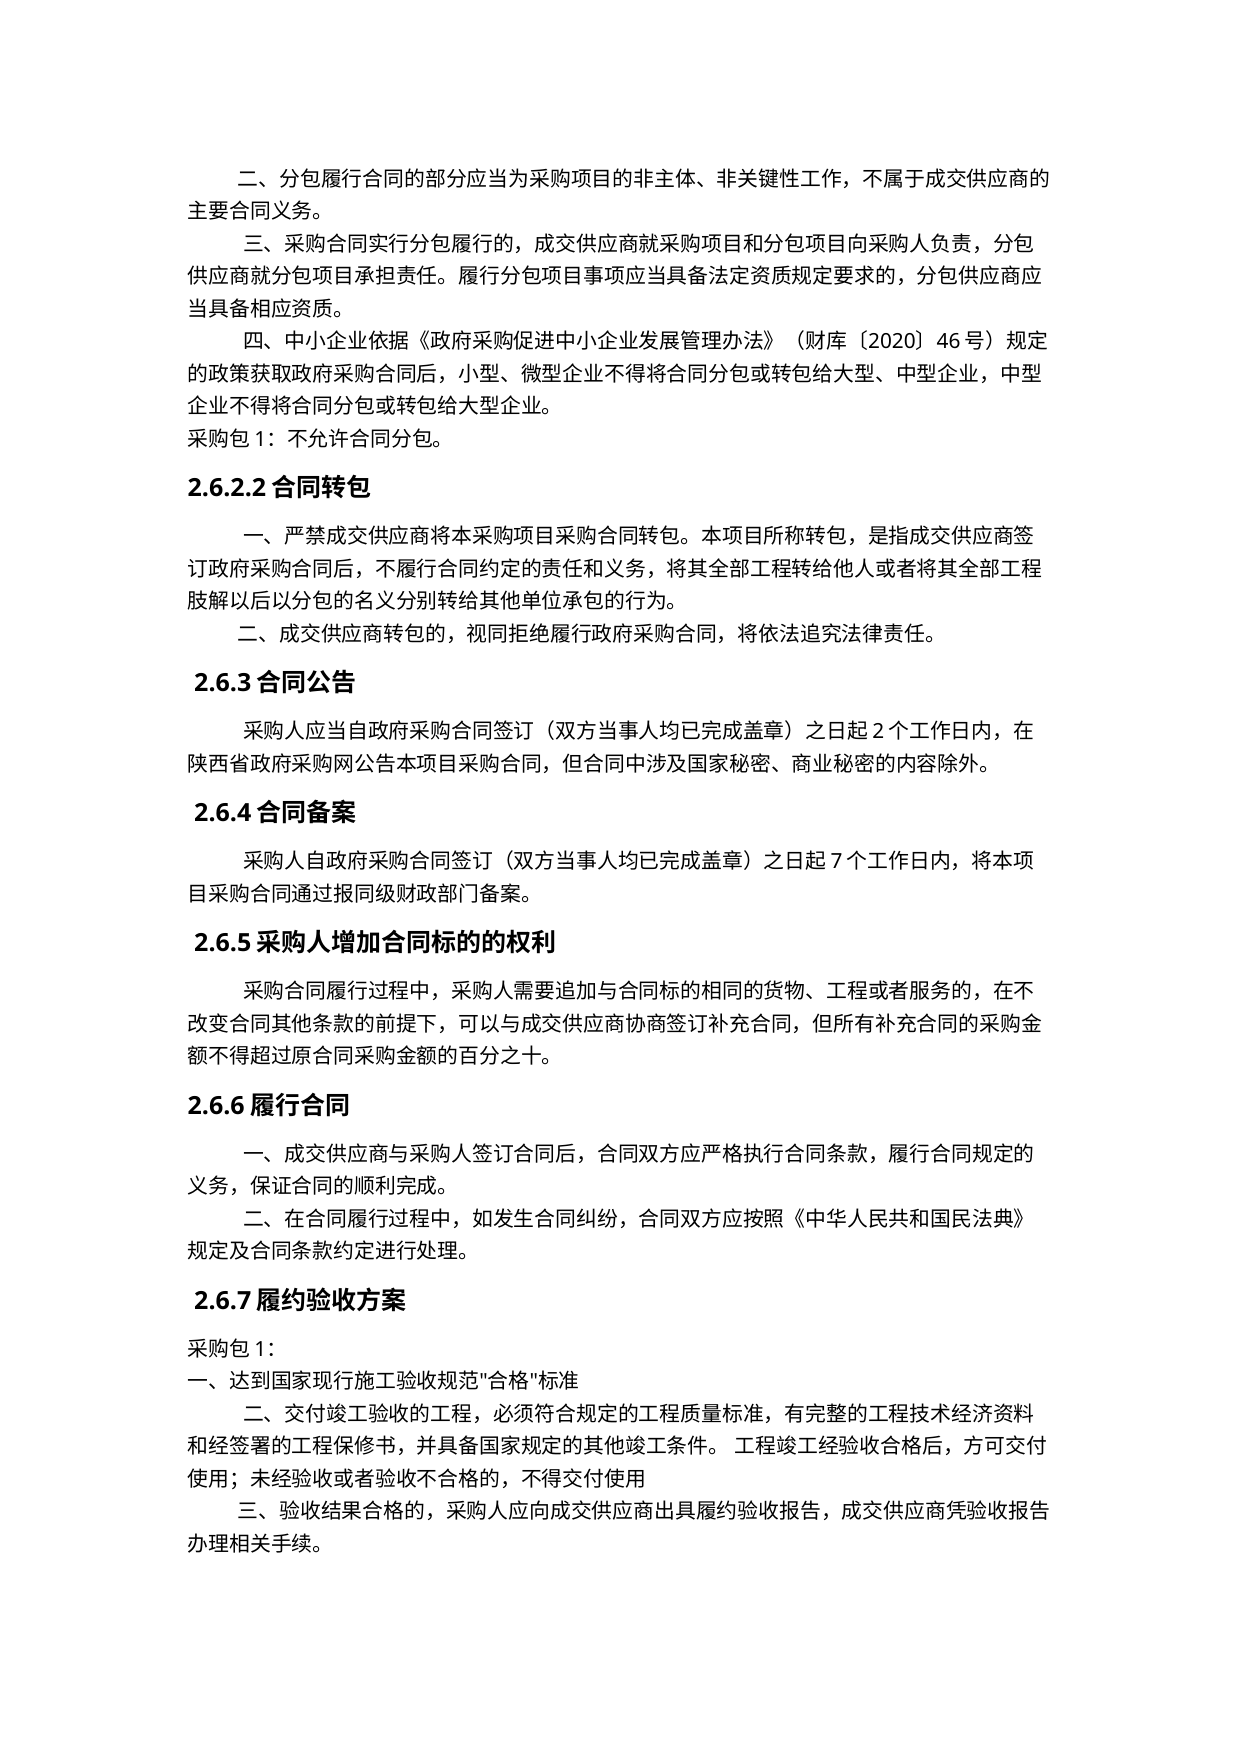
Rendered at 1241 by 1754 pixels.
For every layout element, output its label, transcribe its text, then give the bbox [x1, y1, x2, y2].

text 二、在合同履行过程中，如发生合同纠纷，合同双方应按照《中华人民共和国民法典》规定及合同条款约定进行处理。 [187, 1202, 1053, 1267]
text 采购人应当自政府采购合同签订（双方当事人均已完成盖章）之日起2个工作日内，在陕西省政府采购网公告本项目采购合同，但合同中涉及国家秘密、商业秘密的内容除外。 [187, 714, 1053, 779]
text 采购人自政府采购合同签订（双方当事人均已完成盖章）之日起7个工作日内，将本项目采购合同通过报同级财政部门备案。 [187, 844, 1053, 909]
text 二、交付竣工验收的工程，必须符合规定的工程质量标准，有完整的工程技术经济资料和经签署的工程保修书，并具备国家规定的其他竣工条件。 工程竣工经验收合格后，方可交付使用；未经验收或者验收不合格的，不得交付使用 [187, 1397, 1053, 1494]
text 2.6.4合同备案 [187, 779, 1053, 844]
text 2.6.2.2合同转包 [187, 454, 1053, 519]
text 二、分包履行合同的部分应当为采购项目的非主体、非关键性工作，不属于成交供应商的主要合同义务。 [187, 162, 1053, 227]
text 一、严禁成交供应商将本采购项目采购合同转包。本项目所称转包，是指成交供应商签订政府采购合同后，不履行合同约定的责任和义务，将其全部工程转给他人或者将其全部工程肢解以后以分包的名义分别转给其他单位承包的行为。 [187, 519, 1053, 617]
text 采购合同履行过程中，采购人需要追加与合同标的相同的货物、工程或者服务的，在不改变合同其他条款的前提下，可以与成交供应商协商签订补充合同，但所有补充合同的采购金额不得超过原合同采购金额的百分之十。 [187, 974, 1053, 1072]
text 二、成交供应商转包的，视同拒绝履行政府采购合同，将依法追究法律责任。 [187, 617, 1053, 649]
text 三、验收结果合格的，采购人应向成交供应商出具履约验收报告，成交供应商凭验收报告办理相关手续。 [187, 1494, 1053, 1559]
text 一、达到国家现行施工验收规范"合格"标准 [187, 1364, 1053, 1397]
text 2.6.3合同公告 [187, 649, 1053, 714]
text 2.6.6履行合同 [187, 1072, 1053, 1137]
text 三、采购合同实行分包履行的，成交供应商就采购项目和分包项目向采购人负责，分包供应商就分包项目承担责任。履行分包项目事项应当具备法定资质规定要求的，分包供应商应当具备相应资质。 [187, 227, 1053, 324]
text 2.6.7履约验收方案 [187, 1267, 1053, 1332]
text 一、成交供应商与采购人签订合同后，合同双方应严格执行合同条款，履行合同规定的义务，保证合同的顺利完成。 [187, 1137, 1053, 1202]
text 采购包1： [187, 1332, 1053, 1364]
text 四、中小企业依据《政府采购促进中小企业发展管理办法》（财库〔2020〕46号）规定的政策获取政府采购合同后，小型、微型企业不得将合同分包或转包给大型、中型企业，中型企业不得将合同分包或转包给大型企业。 [187, 324, 1053, 422]
text 2.6.5采购人增加合同标的的权利 [187, 909, 1053, 974]
text 采购包1：不允许合同分包。 [187, 422, 1053, 454]
